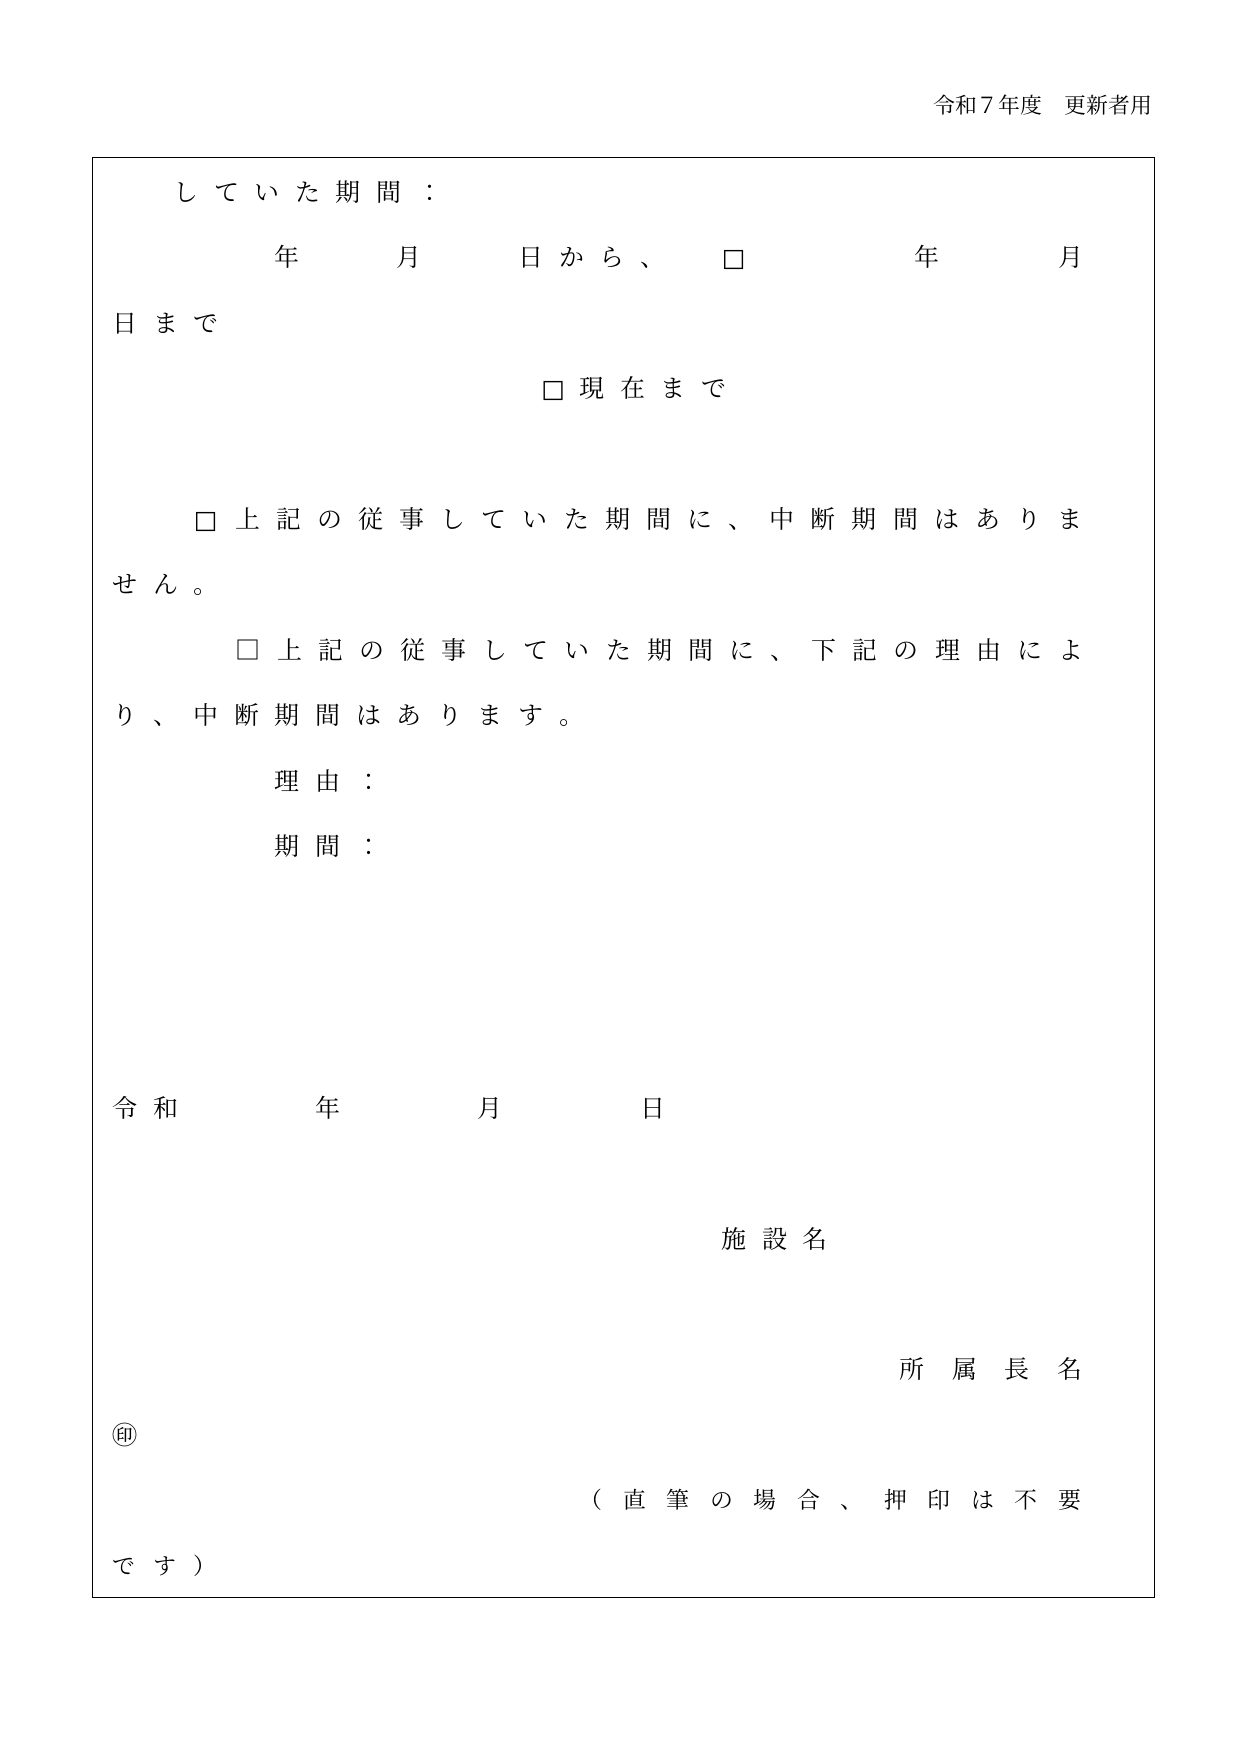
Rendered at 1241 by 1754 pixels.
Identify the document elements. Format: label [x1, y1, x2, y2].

table_header [93, 158, 1154, 1597]
